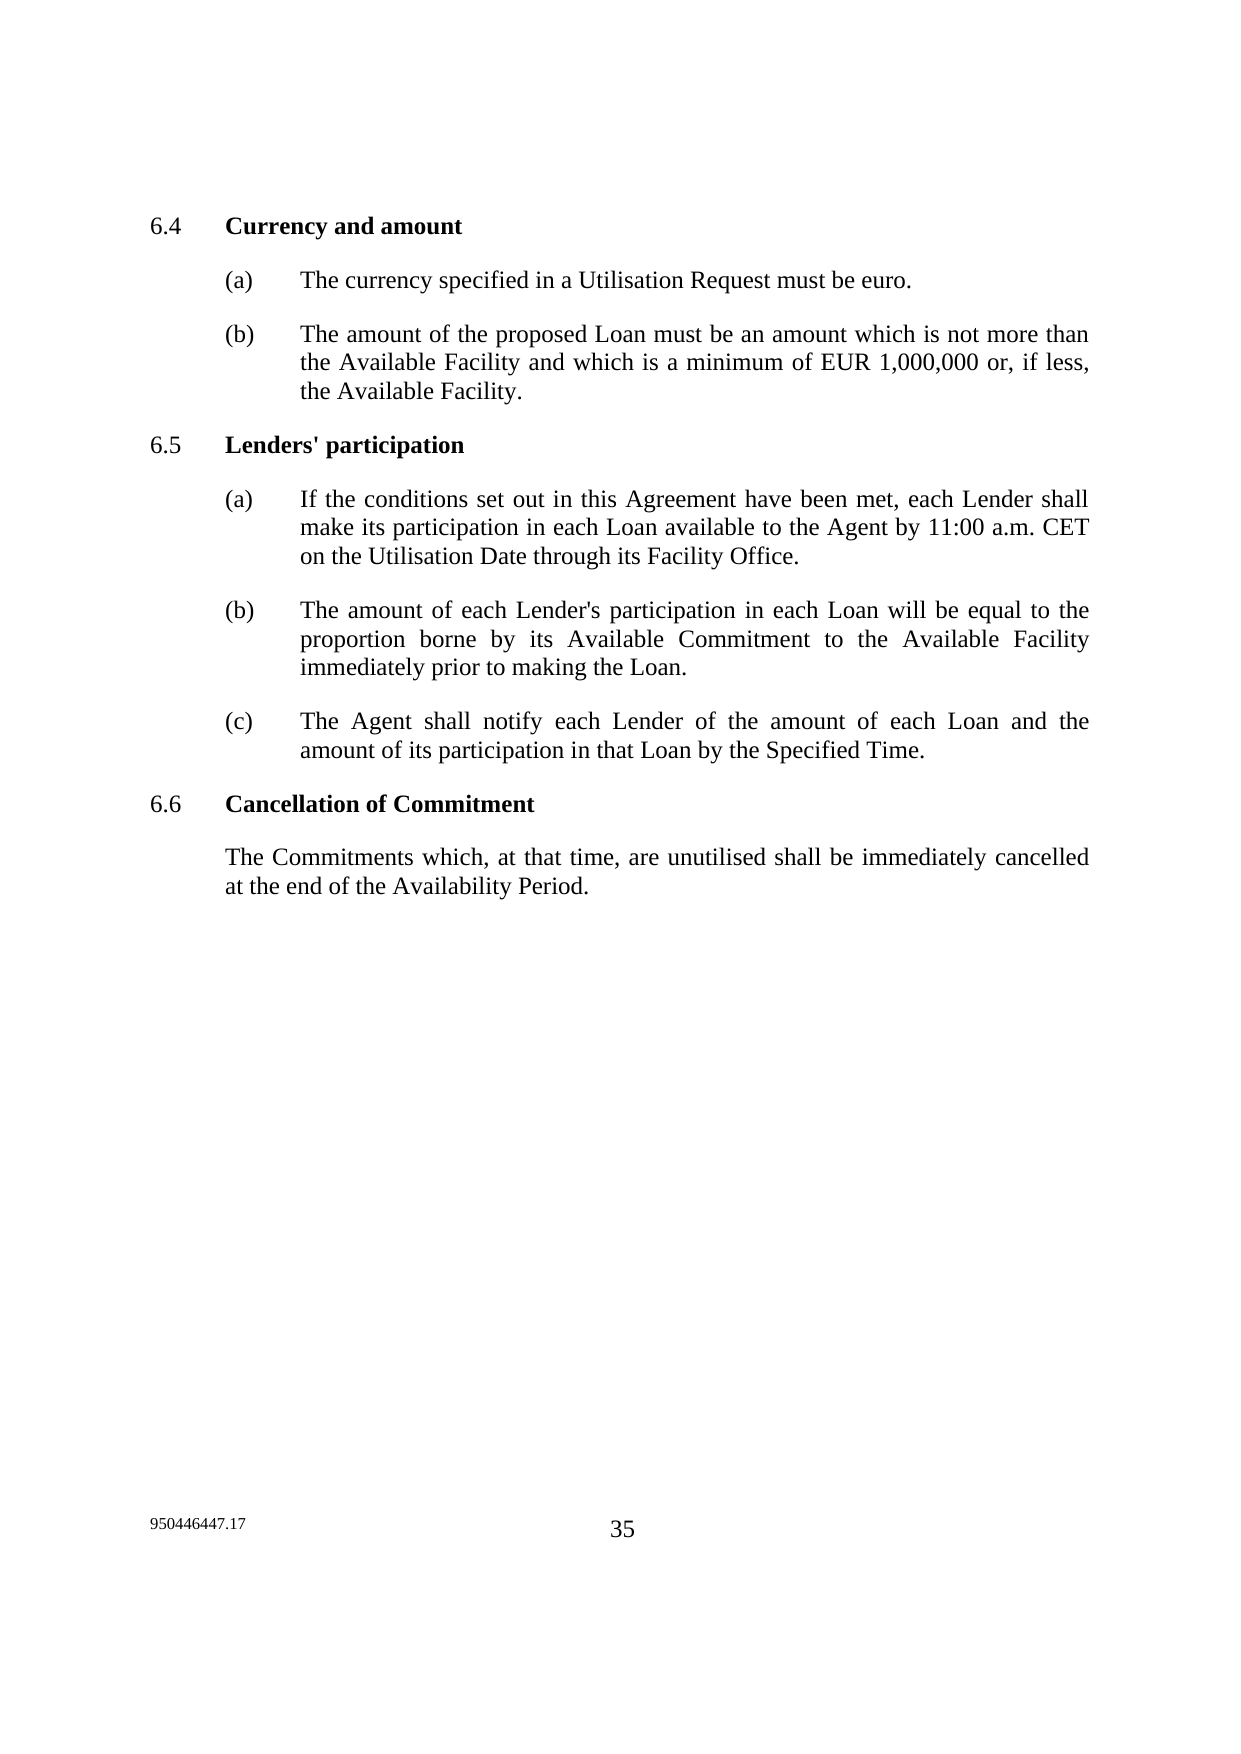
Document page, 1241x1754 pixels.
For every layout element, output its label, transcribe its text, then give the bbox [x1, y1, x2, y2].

text If the conditions set out in this Agreement have been met, each Lender shall make its participation in each Loan available to the Agent by 11:00 a.m. CET on the Utilisation Date through its Facility Office. [225, 484, 1090, 570]
text Currency and amount [150, 211, 1090, 240]
text The currency specified in a Utilisation Request must be euro. [225, 265, 1090, 294]
text The amount of the proposed Loan must be an amount which is not more than the Available Facility and which is a minimum of EUR 1,000,000 or, if less, the Available Facility. [225, 319, 1090, 405]
text The Agent shall notify each Lender of the amount of each Loan and the amount of its participation in that Loan by the Specified Time. [225, 706, 1090, 764]
text The Commitments which, at that time, are unutilised shall be immediately cancelled at the end of the Availability Period. [225, 842, 1090, 900]
text The amount of each Lender's participation in each Loan will be equal to the proportion borne by its Available Commitment to the Available Facility immediately prior to making the Loan. [225, 595, 1090, 681]
text Cancellation of Commitment [150, 789, 1090, 817]
text Lenders' participation [150, 430, 1090, 459]
